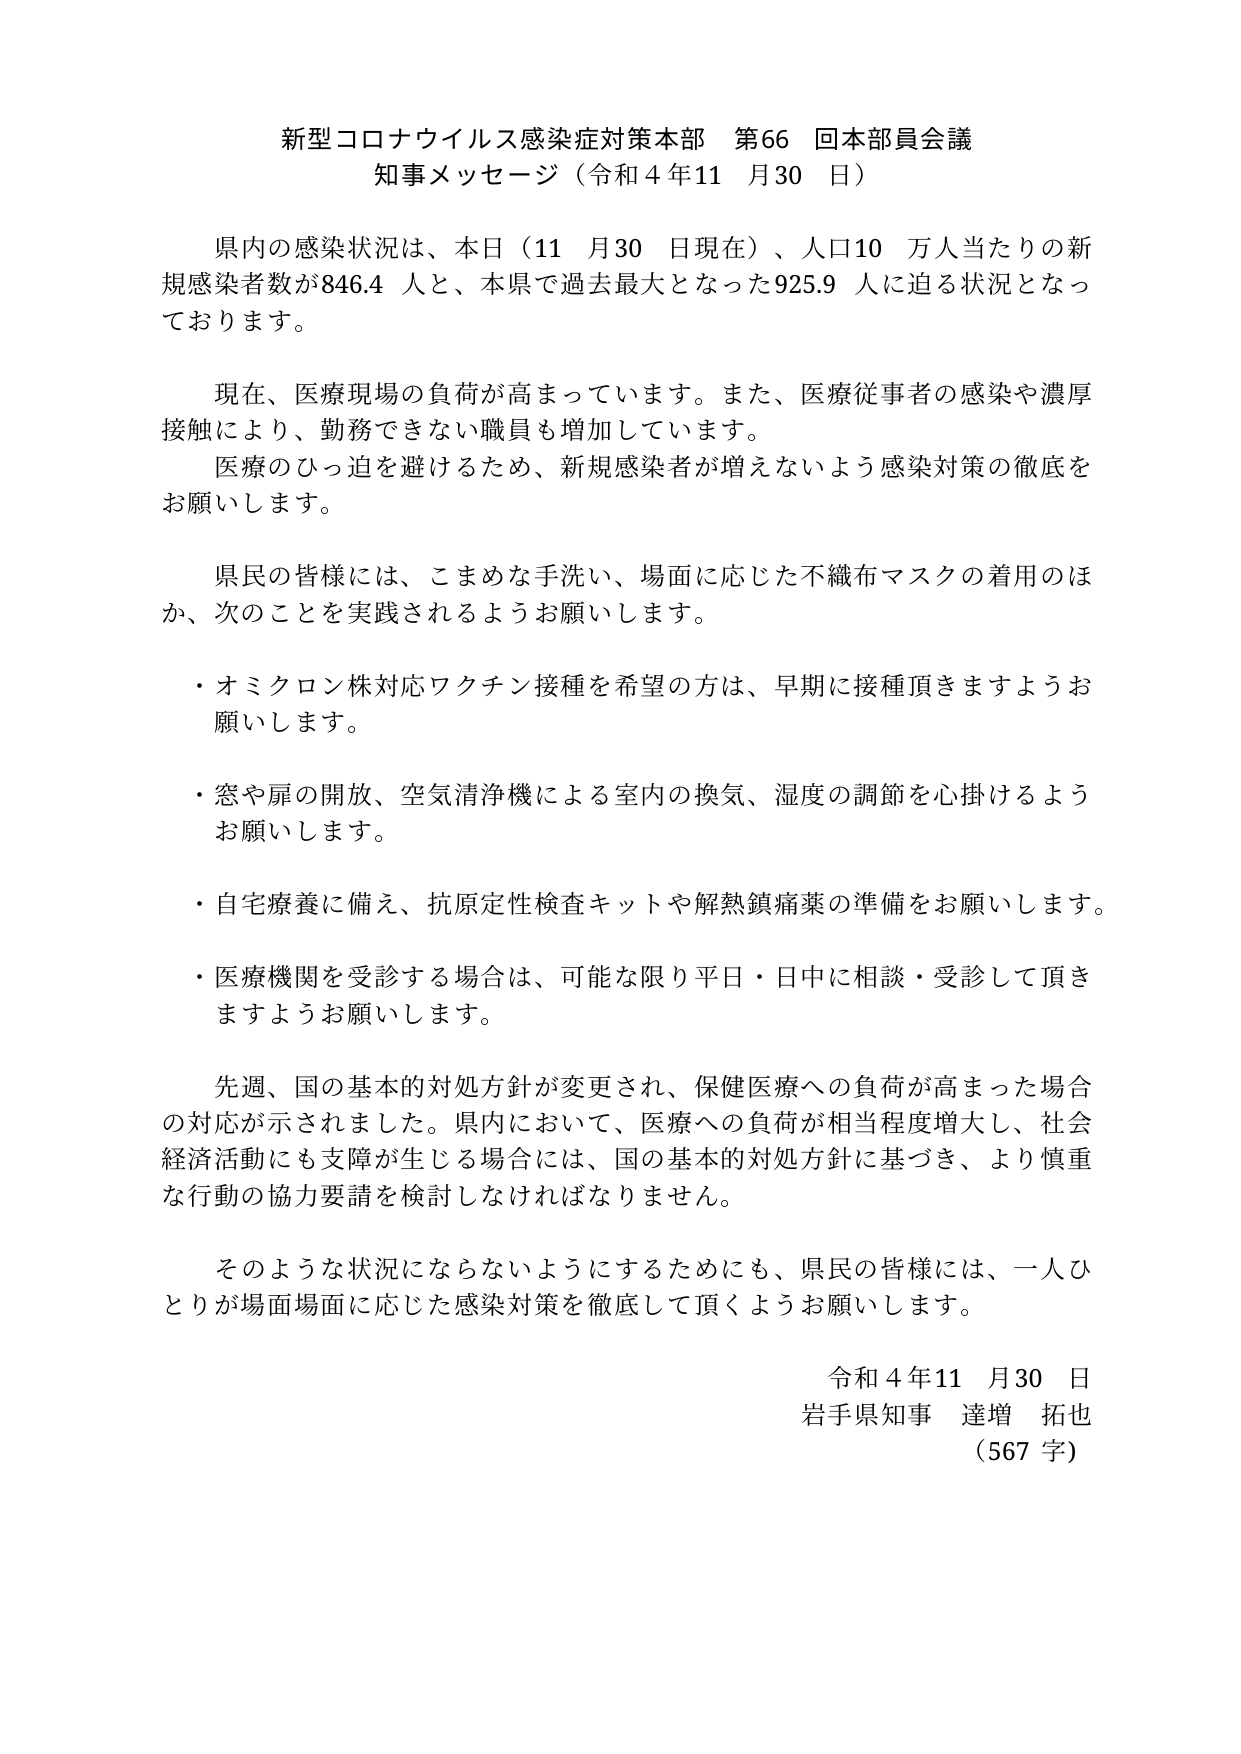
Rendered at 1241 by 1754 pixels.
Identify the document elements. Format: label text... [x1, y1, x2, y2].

text 先週、国の基本的対処方針が変更され、保健医療への負荷が高まった場合の対応が示されました。県内において、医療への負荷が相当程度増大し、社会経済活動にも支障が生じる場合には、国の基本的対処方針に基づき、より慎重な行動の協力要請を検討しなければなりません。 [161, 1067, 1094, 1213]
text そのような状況にならないようにするためにも、県民の皆様には、一人ひとりが場面場面に応じた感染対策を徹底して頂くようお願いします。 [161, 1249, 1094, 1322]
text 岩手県知事 達増 拓也 [161, 1395, 1094, 1432]
text （567字) [161, 1432, 1094, 1468]
text 県内の感染状況は、本日（11月30日現在）、人口10万人当たりの新規感染者数が846.4人と、本県で過去最大となった925.9人に迫る状況となっております。 [161, 228, 1094, 338]
text 県民の皆様には、こまめな手洗い、場面に応じた不織布マスクの着用のほか、次のことを実践されるようお願いします。 [161, 557, 1094, 629]
text 現在、医療現場の負荷が高まっています。また、医療従事者の感染や濃厚接触により、勤務できない職員も増加しています。 [161, 374, 1094, 447]
text ・医療機関を受診する場合は、可能な限り平日・日中に相談・受診して頂きますようお願いします。 [184, 958, 1094, 1031]
text 新型コロナウイルス感染症対策本部 第66回本部員会議 [161, 119, 1094, 156]
text ・オミクロン株対応ワクチン接種を希望の方は、早期に接種頂きますようお願いします。 [184, 666, 1094, 739]
text 令和４年11月30日 [161, 1359, 1094, 1395]
text 医療のひっ迫を避けるため、新規感染者が増えないよう感染対策の徹底をお願いします。 [161, 447, 1094, 520]
text ・自宅療養に備え、抗原定性検査キットや解熱鎮痛薬の準備をお願いします。 [184, 885, 1094, 921]
text ・窓や扉の開放、空気清浄機による室内の換気、湿度の調節を心掛けるようお願いします。 [184, 775, 1094, 848]
text 知事メッセージ（令和４年11月30日） [161, 156, 1094, 192]
